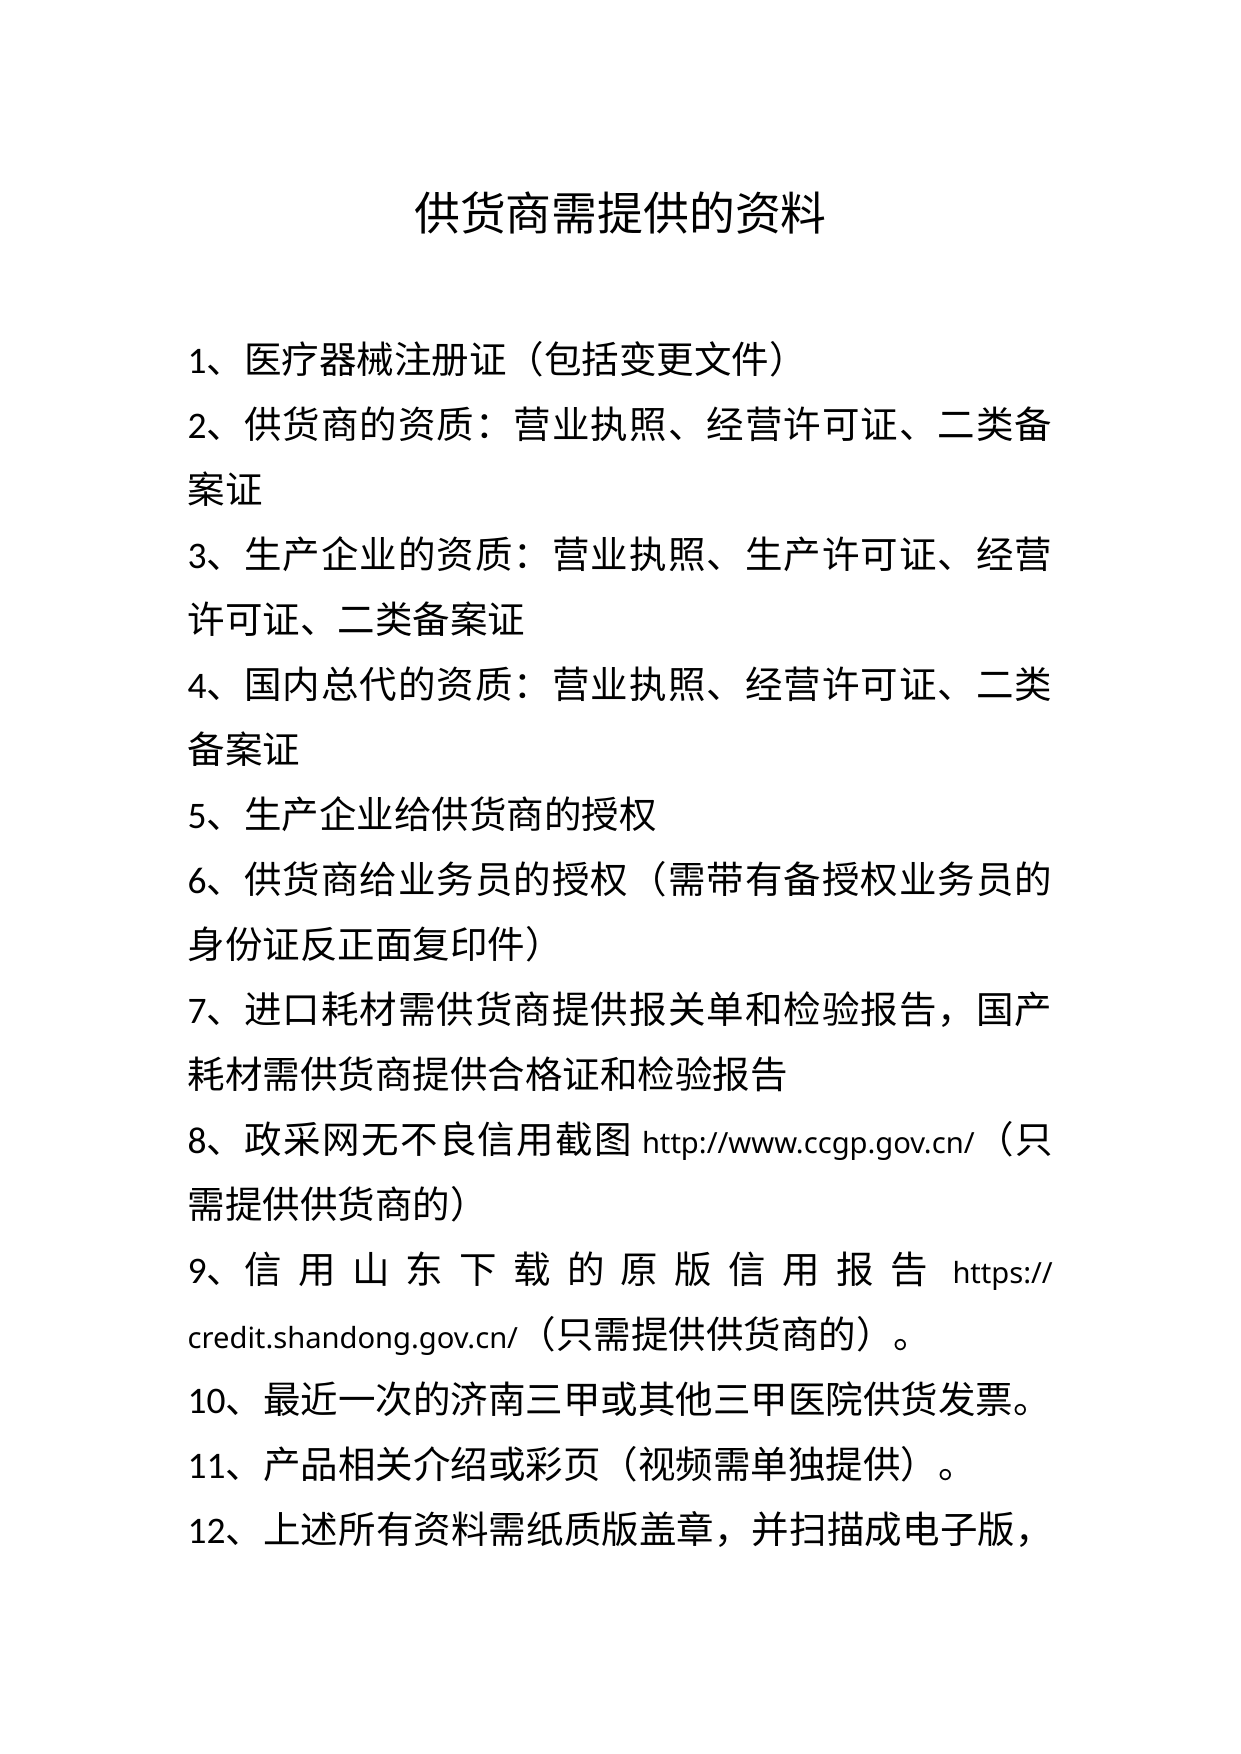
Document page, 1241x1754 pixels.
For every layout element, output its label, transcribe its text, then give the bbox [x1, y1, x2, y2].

list 最近一次的济南三甲或其他三甲医院供货发票。 [187, 1364, 1053, 1429]
list 医疗器械注册证（包括变更文件） [187, 324, 1053, 389]
list 信用山东下载的原版信用报告https://credit.shandong.gov.cn/（只需提供供货商的）。 [187, 1234, 1053, 1364]
list 进口耗材需供货商提供报关单和检验报告，国产耗材需供货商提供合格证和检验报告 [187, 974, 1053, 1104]
text 供货商需提供的资料 [187, 162, 1053, 259]
list 产品相关介绍或彩页（视频需单独提供）。 [187, 1429, 1053, 1494]
list 国内总代的资质：营业执照、经营许可证、二类备案证 [187, 649, 1053, 779]
list 生产企业的资质：营业执照、生产许可证、经营许可证、二类备案证 [187, 519, 1053, 649]
list 供货商的资质：营业执照、经营许可证、二类备案证 [187, 389, 1053, 519]
list 政采网无不良信用截图http://www.ccgp.gov.cn/（只需提供供货商的） [187, 1104, 1053, 1234]
list 生产企业给供货商的授权 [187, 779, 1053, 844]
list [187, 1494, 1053, 1559]
list 供货商给业务员的授权（需带有备授权业务员的身份证反正面复印件） [187, 844, 1053, 974]
